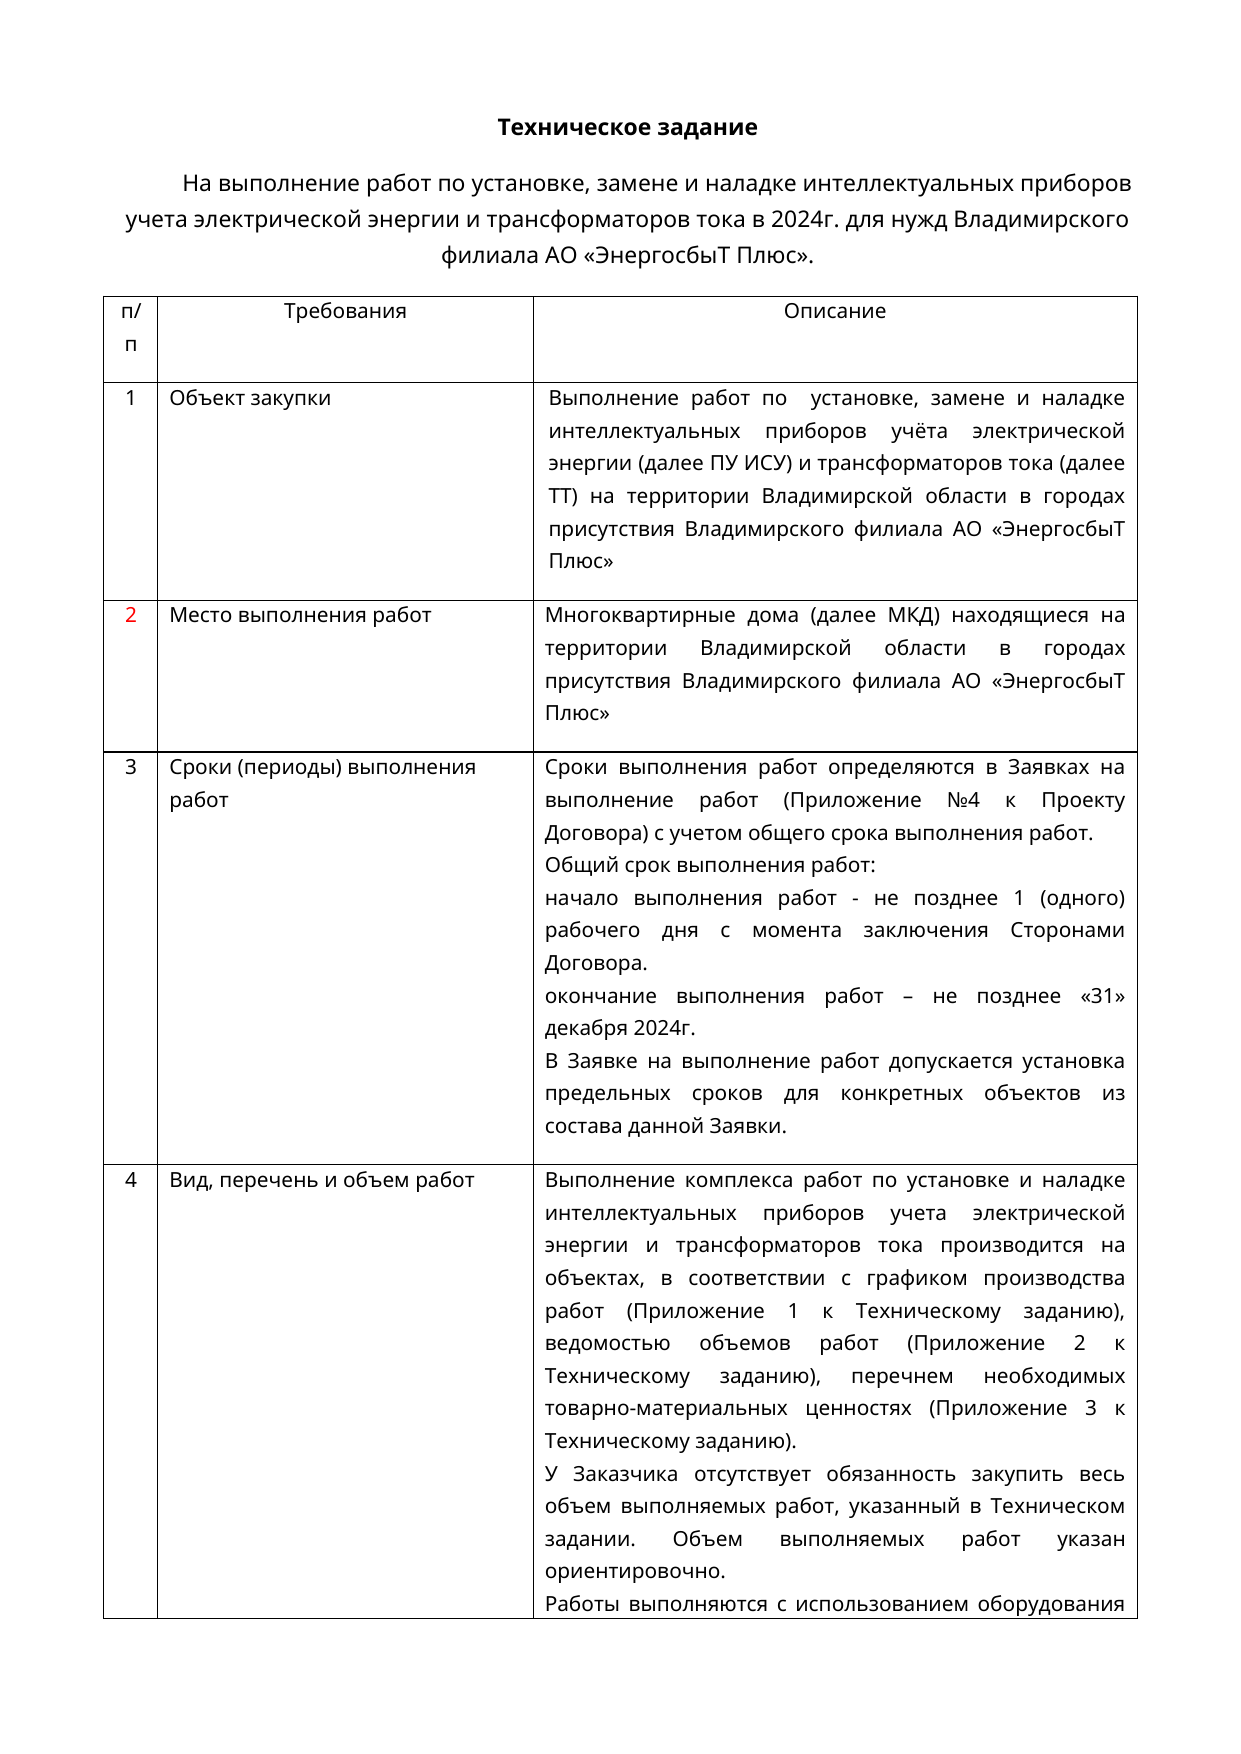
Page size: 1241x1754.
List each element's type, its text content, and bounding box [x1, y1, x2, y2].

table_header Описание [534, 297, 1137, 382]
table_cell Сроки (периоды) выполнения работ [158, 753, 533, 1164]
table_cell 3 [104, 753, 157, 1164]
text На выполнение работ по установке, замене и наладке интеллектуальных приборов учета электрической энергии и трансформаторов тока в 2024г. для нужд Владимирского филиала АО «ЭнергосбыТ Плюс». [103, 167, 1152, 270]
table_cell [534, 1165, 1137, 1618]
table_cell Многоквартирные дома (далее МКД) находящиеся на территории Владимирской области в городах присутствия Владимирского филиала АО «ЭнергосбыТ Плюс» [534, 601, 1137, 751]
table_cell Объект закупки [158, 383, 533, 599]
table_cell Выполнение работ по установке, замене и наладке интеллектуальных приборов учёта электрической энергии (далее ПУ ИСУ) и трансформаторов тока (далее ТТ) на территории Владимирской области в городах присутствия Владимирского филиала АО «ЭнергосбыТ Плюс» [534, 383, 1137, 599]
table_cell 1 [104, 383, 157, 599]
table_cell Сроки выполнения работ определяются в Заявках на выполнение работ (Приложение №4 к Проекту Договора) с учетом общего срока выполнения работ. Общий срок выполнения работ: начало выполнения работ - не позднее 1 (одного) рабочего дня с момента заключения Сторонами Договора. окончание выполнения работ – не позднее «31» декабря 2024г. В Заявке на выполнение работ допускается установка предельных сроков для конкретных объектов из состава данной Заявки. [534, 753, 1137, 1164]
table_cell 2 [104, 601, 157, 751]
table_cell Место выполнения работ [158, 601, 533, 751]
table_header п/п [104, 297, 157, 382]
subtitle Техническое задание [103, 111, 1152, 142]
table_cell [158, 1165, 533, 1618]
table_header Требования [158, 297, 533, 382]
table_cell 4 [104, 1165, 157, 1618]
